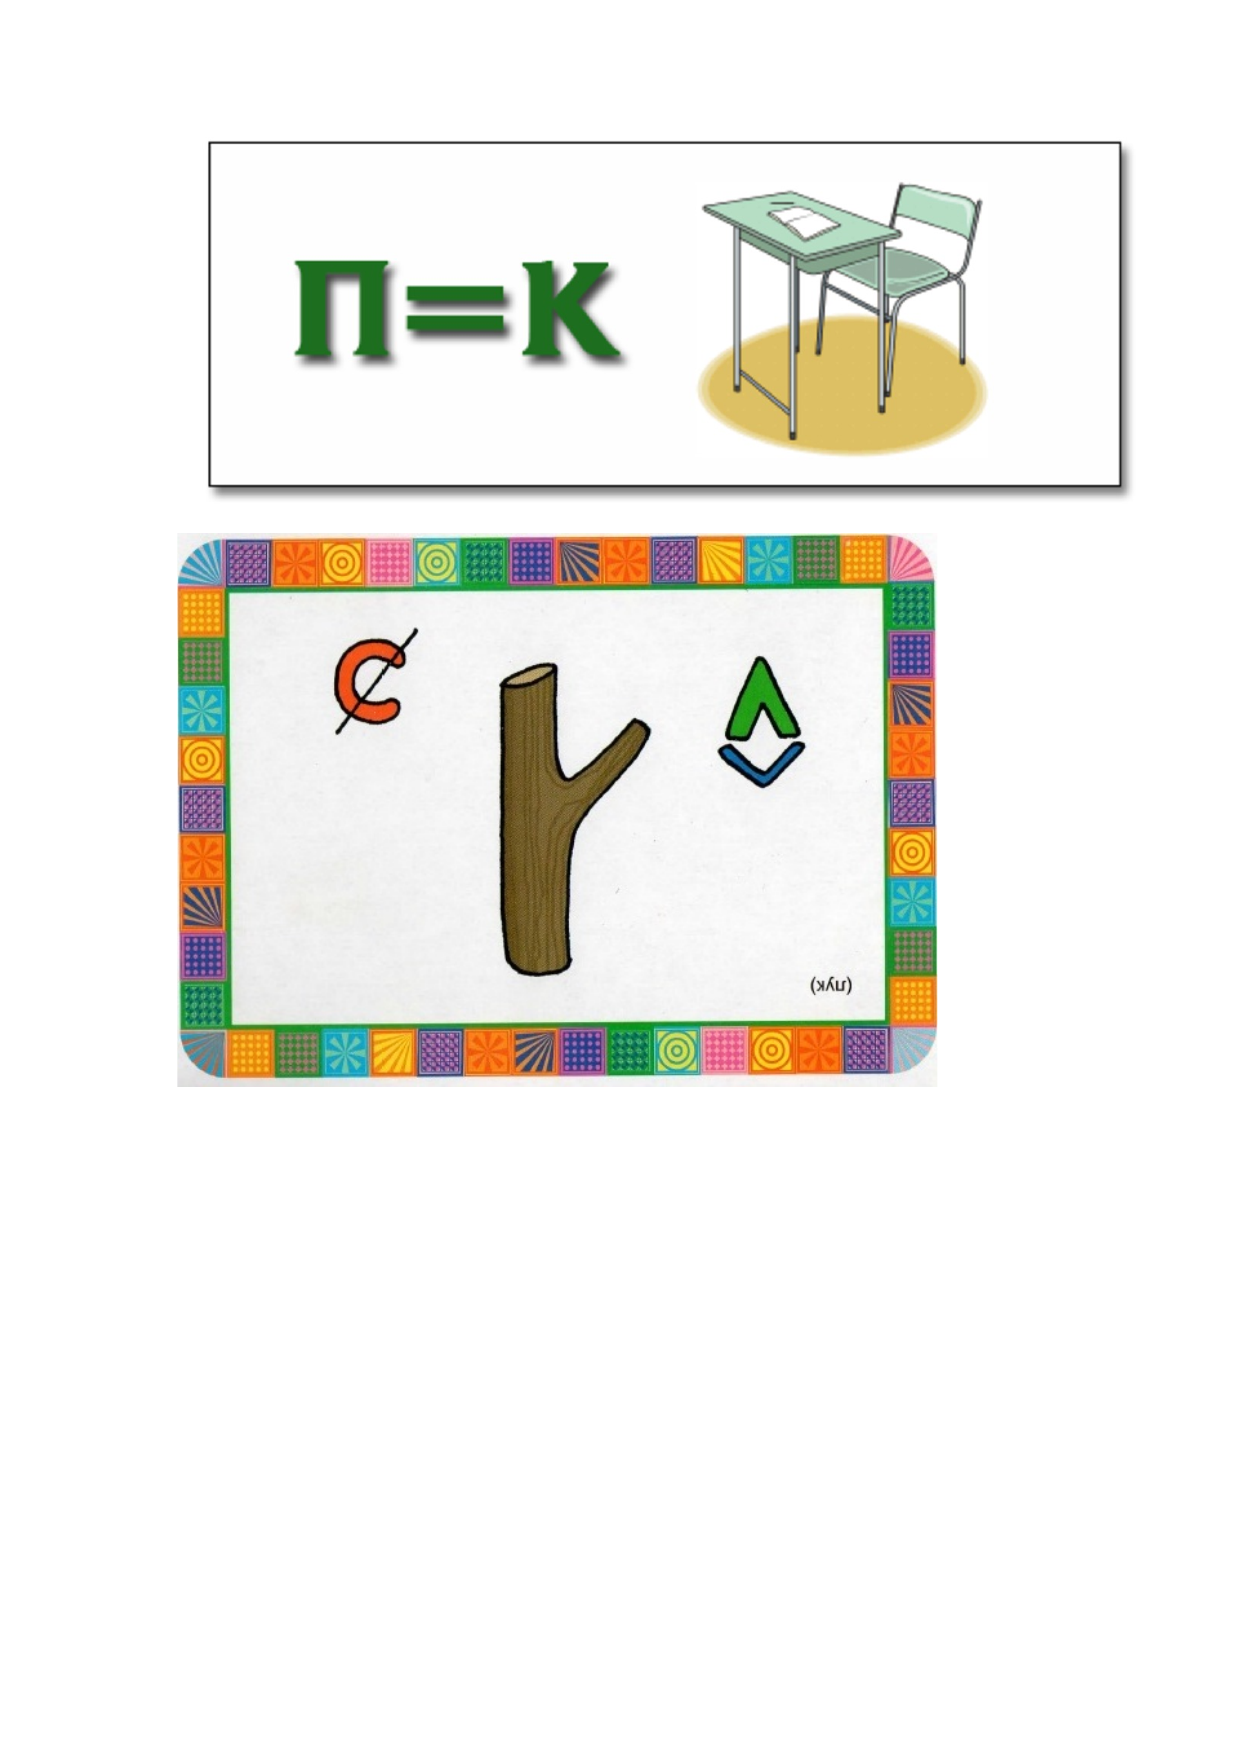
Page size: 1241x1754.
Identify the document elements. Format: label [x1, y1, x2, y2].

picture [177, 533, 938, 1087]
picture [177, 118, 1152, 508]
